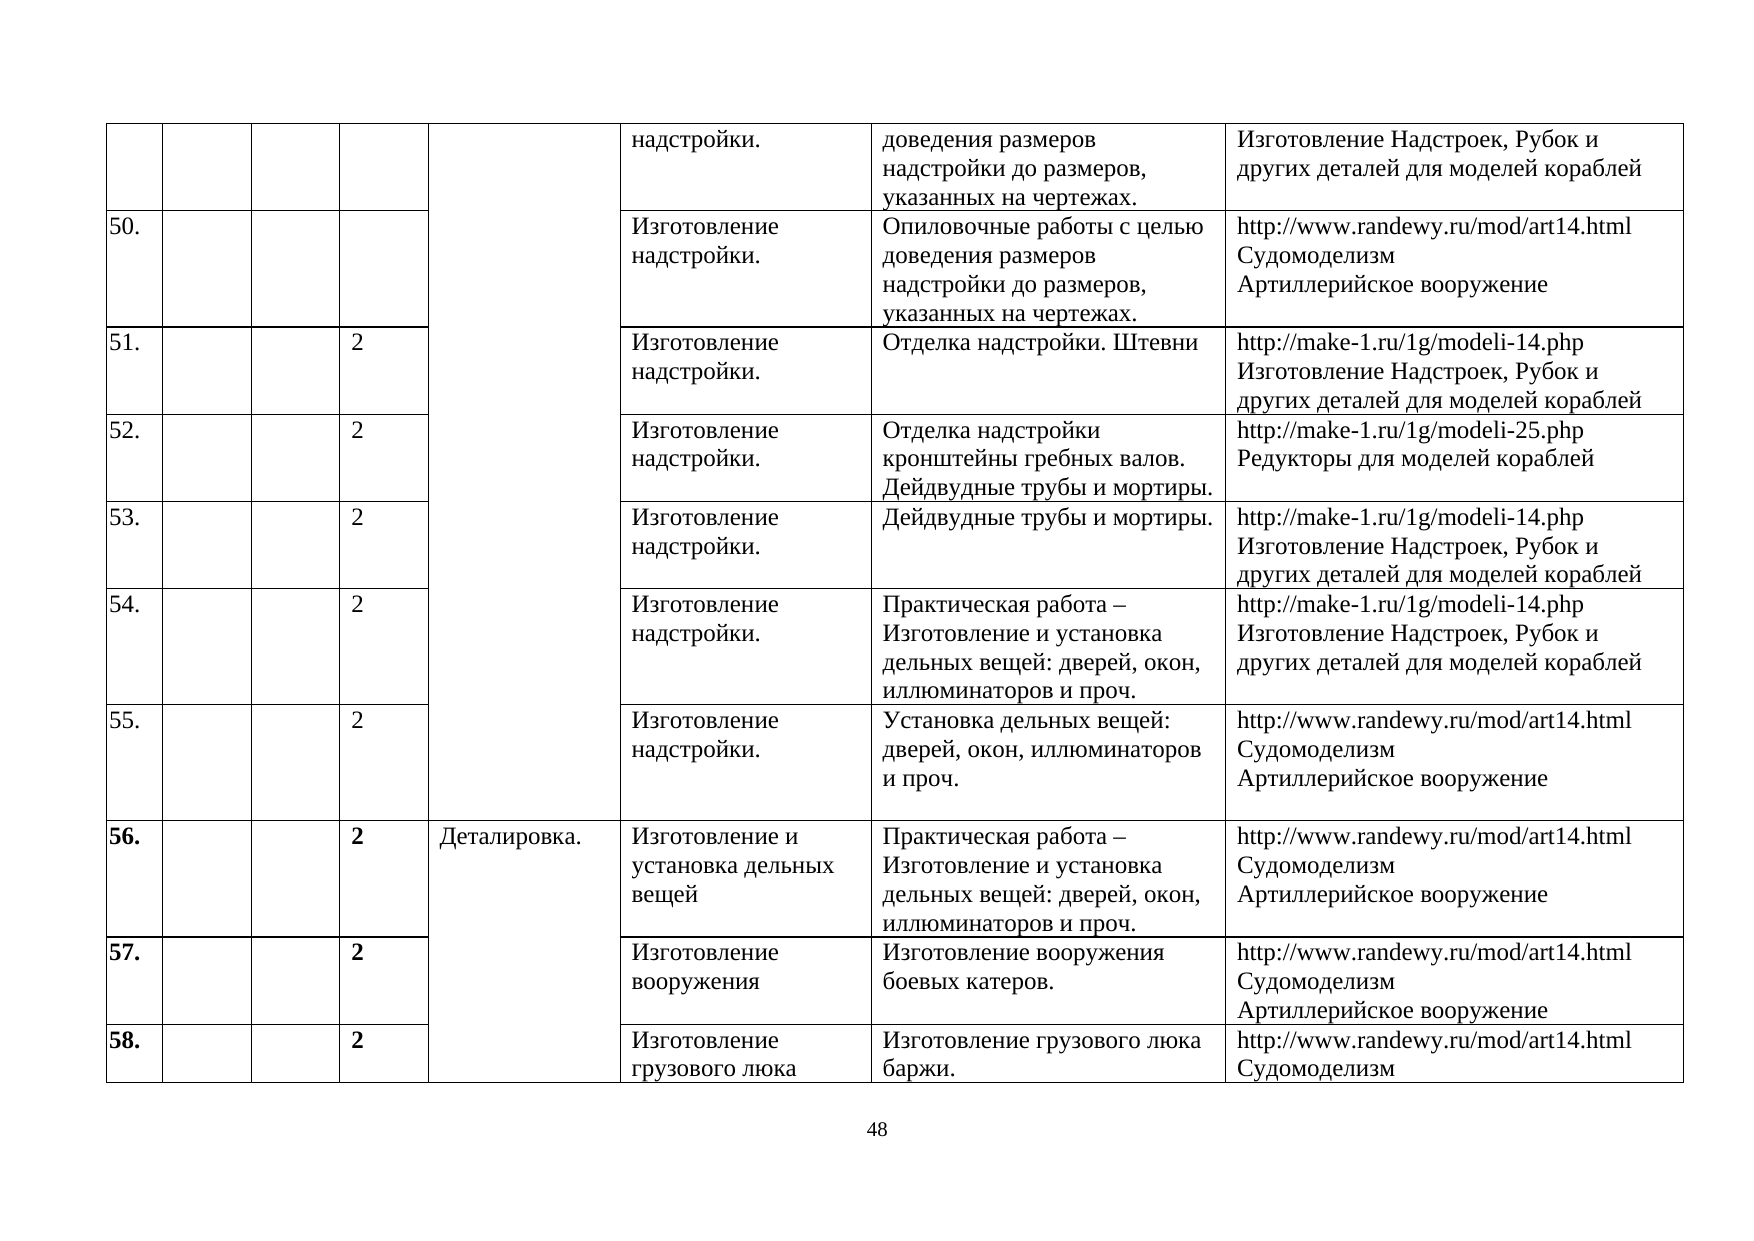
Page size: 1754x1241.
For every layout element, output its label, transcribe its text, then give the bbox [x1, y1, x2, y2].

table_cell [252, 1025, 339, 1082]
table_cell [163, 938, 251, 1024]
table_cell http://make-1.ru/1g/modeli-14.php Изготовление Надстроек, Рубок и других деталей для моделей кораблей [1226, 589, 1683, 704]
table_cell [163, 328, 251, 414]
table_cell Деталировка. [429, 821, 620, 1082]
table_cell [252, 705, 339, 820]
table_cell 2 [340, 124, 428, 210]
table_cell Практическая работа – Изготовление и установка дельных вещей: дверей, окон, иллюминаторов и проч. [872, 821, 1225, 936]
table_cell Установка дельных вещей: дверей, окон, иллюминаторов и проч. [872, 705, 1225, 820]
table_cell [107, 821, 162, 936]
table_cell Изготовление надстройки. [621, 705, 871, 820]
table_cell [252, 415, 339, 501]
table_cell Изготовление надстройки. [621, 502, 871, 588]
table_cell Практическая работа – Изготовление и установка дельных вещей: дверей, окон, иллюминаторов и проч. [872, 589, 1225, 704]
table_cell Изготовление надстройки. [621, 211, 871, 326]
table_cell Изготовление и установка дельных вещей [621, 821, 871, 936]
table_cell Изготовление вооружения [621, 938, 871, 1024]
table_cell [163, 1025, 251, 1082]
table_cell [163, 821, 251, 936]
table_cell [252, 502, 339, 588]
table_cell [107, 328, 162, 414]
table_cell [107, 211, 162, 326]
table_cell Изготовление надстройки. [621, 589, 871, 704]
table_cell Дейдвудные трубы и мортиры. [872, 502, 1225, 588]
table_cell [1226, 1025, 1683, 1082]
table_cell 2 [340, 502, 428, 588]
table_cell [252, 328, 339, 414]
table_cell [252, 821, 339, 936]
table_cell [872, 1025, 1225, 1082]
table_cell Опиловочные работы с целью доведения размеров надстройки до размеров, указанных на чертежах. [872, 211, 1225, 326]
table_cell http://www.randewy.ru/mod/art14.html Судомоделизм Артиллерийское вооружение [1226, 211, 1683, 326]
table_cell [621, 124, 871, 210]
table_cell [107, 938, 162, 1024]
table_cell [1226, 124, 1683, 210]
table_cell 2 [340, 415, 428, 501]
table_cell [252, 589, 339, 704]
table_cell http://make-1.ru/1g/modeli-14.php Изготовление Надстроек, Рубок и других деталей для моделей кораблей [1226, 328, 1683, 414]
table_cell http://www.randewy.ru/mod/art14.html Судомоделизм Артиллерийское вооружение [1226, 705, 1683, 820]
table_cell [107, 502, 162, 588]
table_cell [107, 415, 162, 501]
table_cell 2 [340, 821, 428, 936]
table_cell [163, 589, 251, 704]
table_cell [163, 124, 251, 210]
table_cell 2 [340, 589, 428, 704]
table_cell Отделка надстройки кронштейны гребных валов. Дейдвудные трубы и мортиры. [872, 415, 1225, 501]
table_cell http://make-1.ru/1g/modeli-25.php Редукторы для моделей кораблей [1226, 415, 1683, 501]
table_cell 2 [340, 938, 428, 1024]
table_cell Изготовление надстройки. [621, 415, 871, 501]
table_cell [163, 211, 251, 326]
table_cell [872, 124, 1225, 210]
table_cell [163, 415, 251, 501]
table_cell [163, 502, 251, 588]
table_cell [107, 1025, 162, 1082]
table_cell Изготовление надстройки. [621, 328, 871, 414]
table_cell [340, 211, 428, 326]
table_cell 2 [340, 1025, 428, 1082]
table_cell http://make-1.ru/1g/modeli-14.php Изготовление Надстроек, Рубок и других деталей для моделей кораблей [1226, 502, 1683, 588]
table_cell Изготовление вооружения боевых катеров. [872, 938, 1225, 1024]
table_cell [1226, 938, 1683, 1024]
table_cell 2 [340, 328, 428, 414]
table_cell 2 [340, 705, 428, 820]
table_cell [163, 705, 251, 820]
table_cell [252, 211, 339, 326]
table_cell [252, 124, 339, 210]
table_cell [107, 705, 162, 820]
table_cell Отделка надстройки. Штевни [872, 328, 1225, 414]
table_cell http://www.randewy.ru/mod/art14.html Судомоделизм Артиллерийское вооружение [1226, 821, 1683, 936]
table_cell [621, 1025, 871, 1082]
table_cell [107, 124, 162, 210]
table_cell [252, 938, 339, 1024]
table_cell [107, 589, 162, 704]
